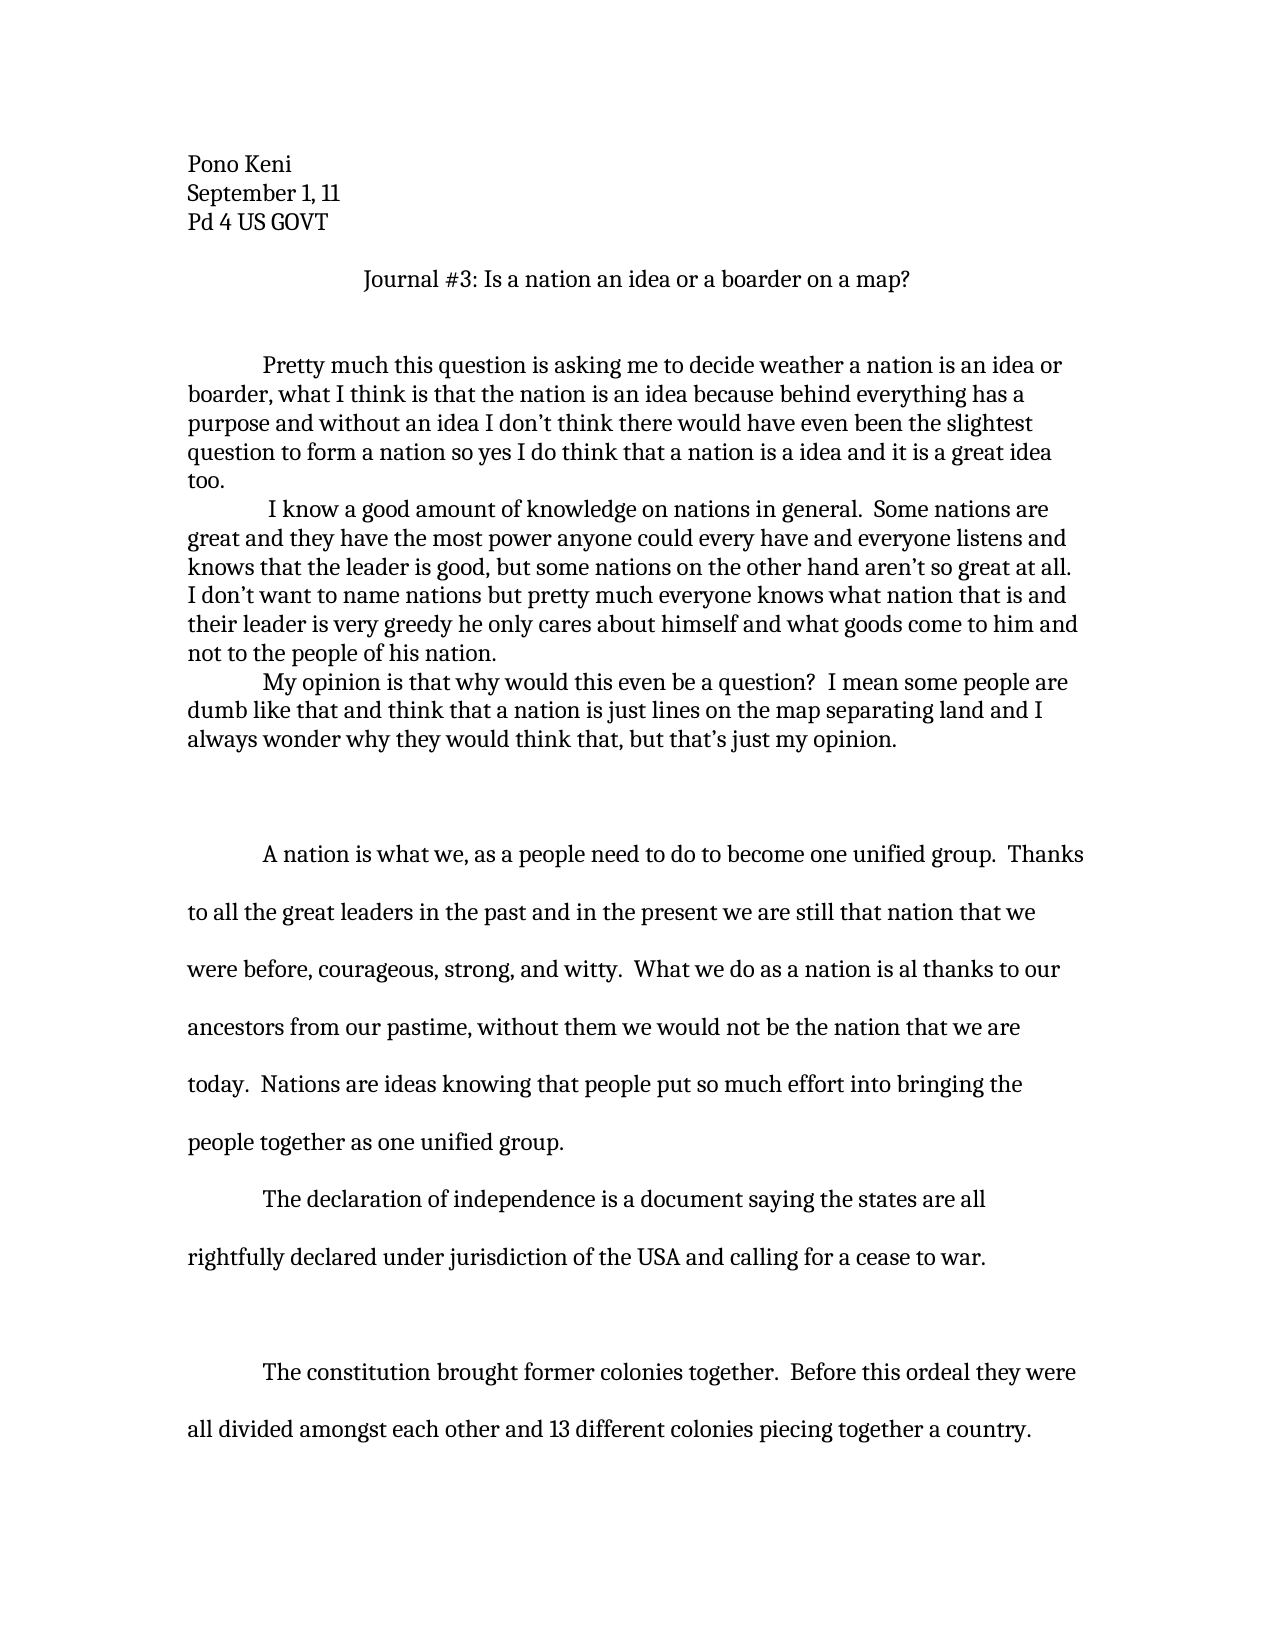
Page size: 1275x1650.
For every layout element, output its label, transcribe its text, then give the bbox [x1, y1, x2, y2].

text Pd 4 US GOVT [187, 207, 1087, 236]
text My opinion is that why would this even be a question? I mean some people are dumb like that and think that a nation is just lines on the map separating land and I always wonder why they would think that, but that’s just my opinion. [187, 667, 1087, 754]
text A nation is what we, as a people need to do to become one unified group. Thanks to all the great leaders in the past and in the present we are still that nation that we were before, courageous, strong, and witty. What we do as a nation is al thanks to our ancestors from our pastime, without them we would not be the nation that we are today. Nations are ideas knowing that people put so much effort into bringing the people together as one unified group. [187, 840, 1087, 1156]
text I know a good amount of knowledge on nations in general. Some nations are great and they have the most power anyone could every have and everyone listens and knows that the leader is good, but some nations on the other hand aren’t so great at all. I don’t want to name nations but pretty much everyone knows what nation that is and their leader is very greedy he only cares about himself and what goods come to him and not to the people of his nation. [187, 495, 1087, 667]
text The declaration of independence is a document saying the states are all rightfully declared under jurisdiction of the USA and calling for a cease to war. [187, 1185, 1087, 1271]
text September 1, 11 [187, 179, 1087, 207]
text Pretty much this question is asking me to decide weather a nation is an idea or boarder, what I think is that the nation is an idea because behind everything has a purpose and without an idea I don’t think there would have even been the slightest question to form a nation so yes I do think that a nation is a idea and it is a great idea too. [187, 351, 1087, 495]
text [187, 1357, 1087, 1444]
text Pono Keni [187, 150, 1087, 179]
text Journal #3: Is a nation an idea or a boarder on a map? [187, 265, 1087, 294]
